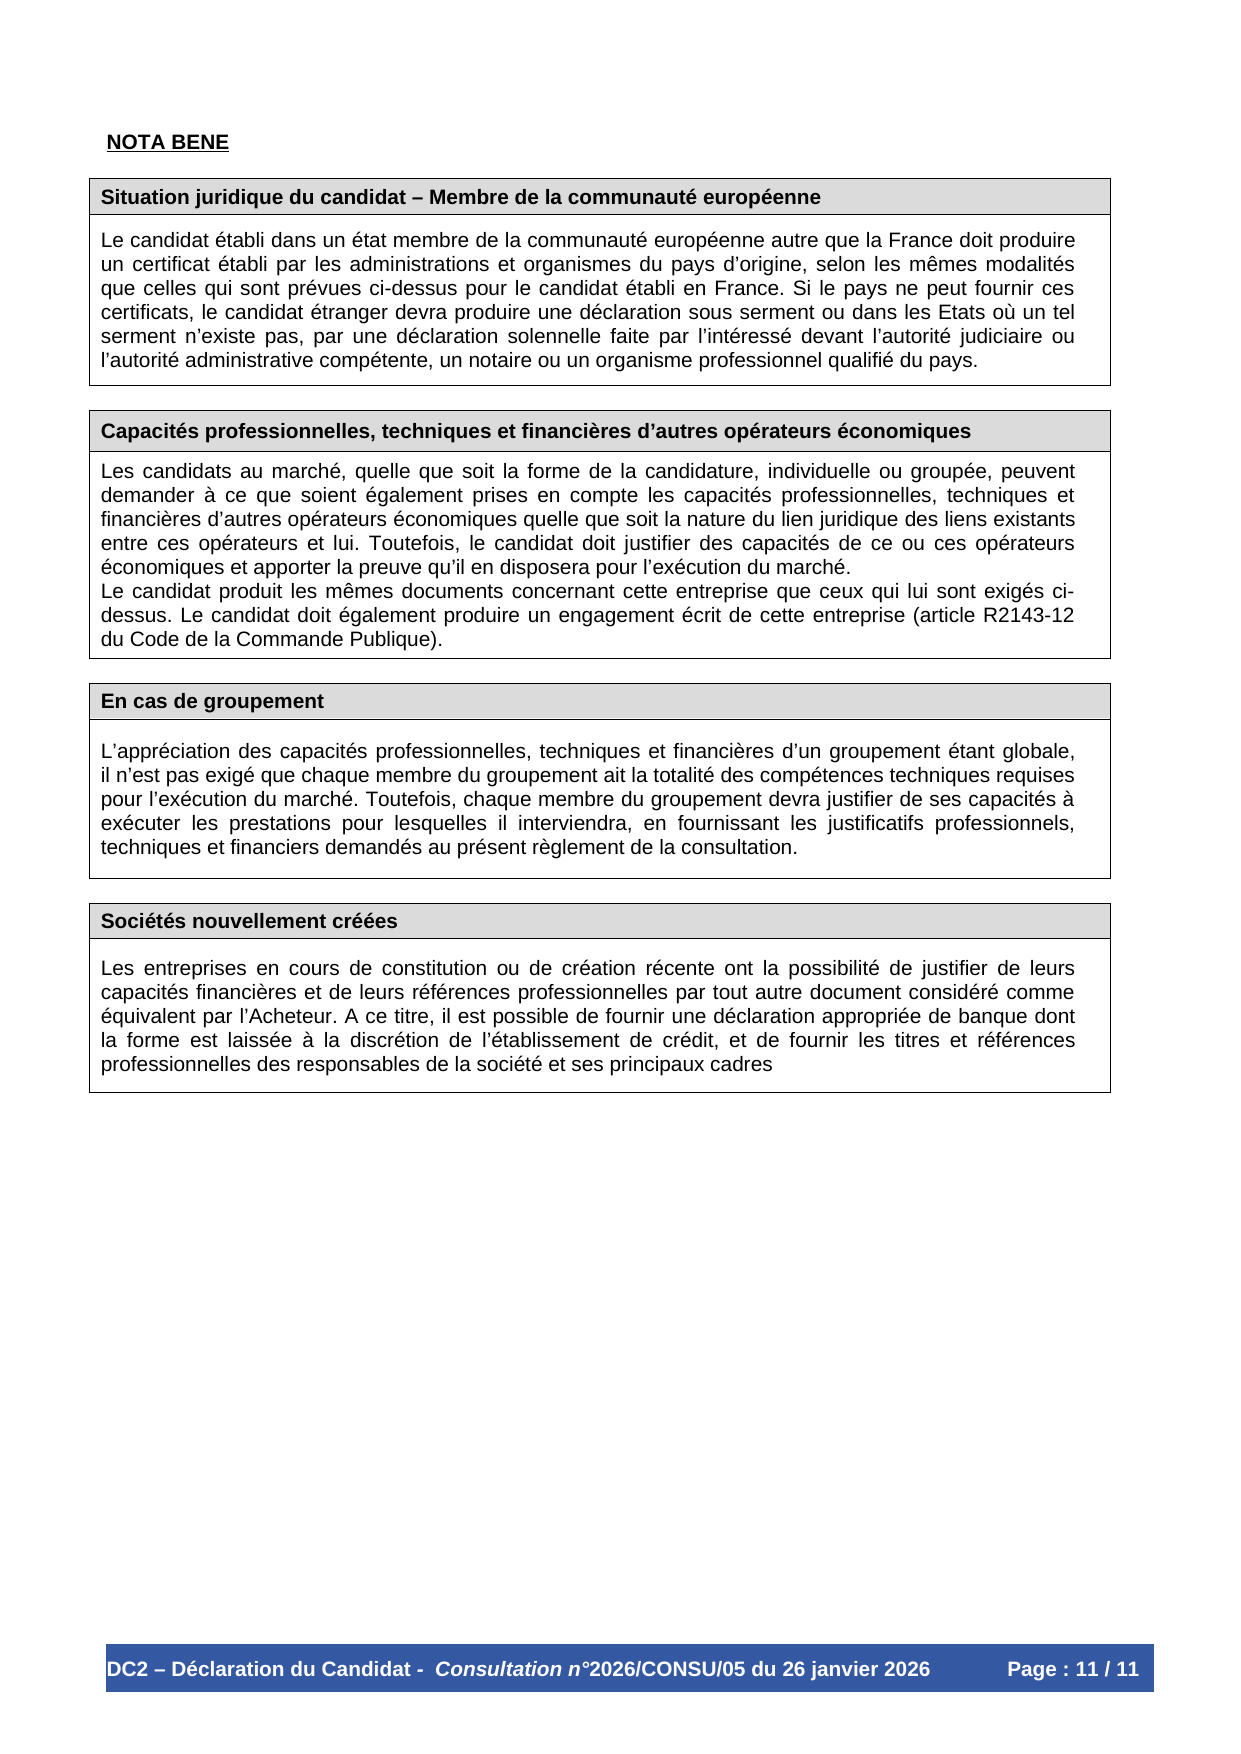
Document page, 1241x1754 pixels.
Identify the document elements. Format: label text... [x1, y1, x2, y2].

table_cell Le candidat établi dans un état membre de la communauté européenne autre que la France doit produire un certificat établi par les administrations et organismes du pays d’origine, selon les mêmes modalités que celles qui sont prévues ci-dessus pour le candidat établi en France. Si le pays ne peut fournir ces certificats, le candidat étranger devra produire une déclaration sous serment ou dans les Etats où un tel serment n’existe pas, par une déclaration solennelle faite par l’intéressé devant l’autorité judiciaire ou l’autorité administrative compétente, un notaire ou un organisme professionnel qualifié du pays. [90, 215, 1110, 385]
table_cell Les entreprises en cours de constitution ou de création récente ont la possibilité de justifier de leurs capacités financières et de leurs références professionnelles par tout autre document considéré comme équivalent par l’Acheteur. A ce titre, il est possible de fournir une déclaration appropriée de banque dont la forme est laissée à la discrétion de l’établissement de crédit, et de fournir les titres et références professionnelles des responsables de la société et ses principaux cadres [90, 939, 1110, 1092]
table_header Situation juridique du candidat – Membre de la communauté européenne [90, 179, 1110, 214]
table_cell L’appréciation des capacités professionnelles, techniques et financières d’un groupement étant globale, il n’est pas exigé que chaque membre du groupement ait la totalité des compétences techniques requises pour l’exécution du marché. Toutefois, chaque membre du groupement devra justifier de ses capacités à exécuter les prestations pour lesquelles il interviendra, en fournissant les justificatifs professionnels, techniques et financiers demandés au présent règlement de la consultation. [90, 720, 1110, 878]
table_header Capacités professionnelles, techniques et financières d’autres opérateurs économiques [90, 411, 1110, 451]
table_header Sociétés nouvellement créées [90, 904, 1110, 938]
table_cell Les candidats au marché, quelle que soit la forme de la candidature, individuelle ou groupée, peuvent demander à ce que soient également prises en compte les capacités professionnelles, techniques et financières d’autres opérateurs économiques quelle que soit la nature du lien juridique des liens existants entre ces opérateurs et lui. Toutefois, le candidat doit justifier des capacités de ce ou ces opérateurs économiques et apporter la preuve qu’il en disposera pour l’exécution du marché. Le candidat produit les mêmes documents concernant cette entreprise que ceux qui lui sont exigés ci-dessus. Le candidat doit également produire un engagement écrit de cette entreprise (article R2143-12 du Code de la Commande Publique). [90, 452, 1110, 658]
text NOTA BENE [106, 130, 1134, 154]
table_header En cas de groupement [90, 684, 1110, 718]
